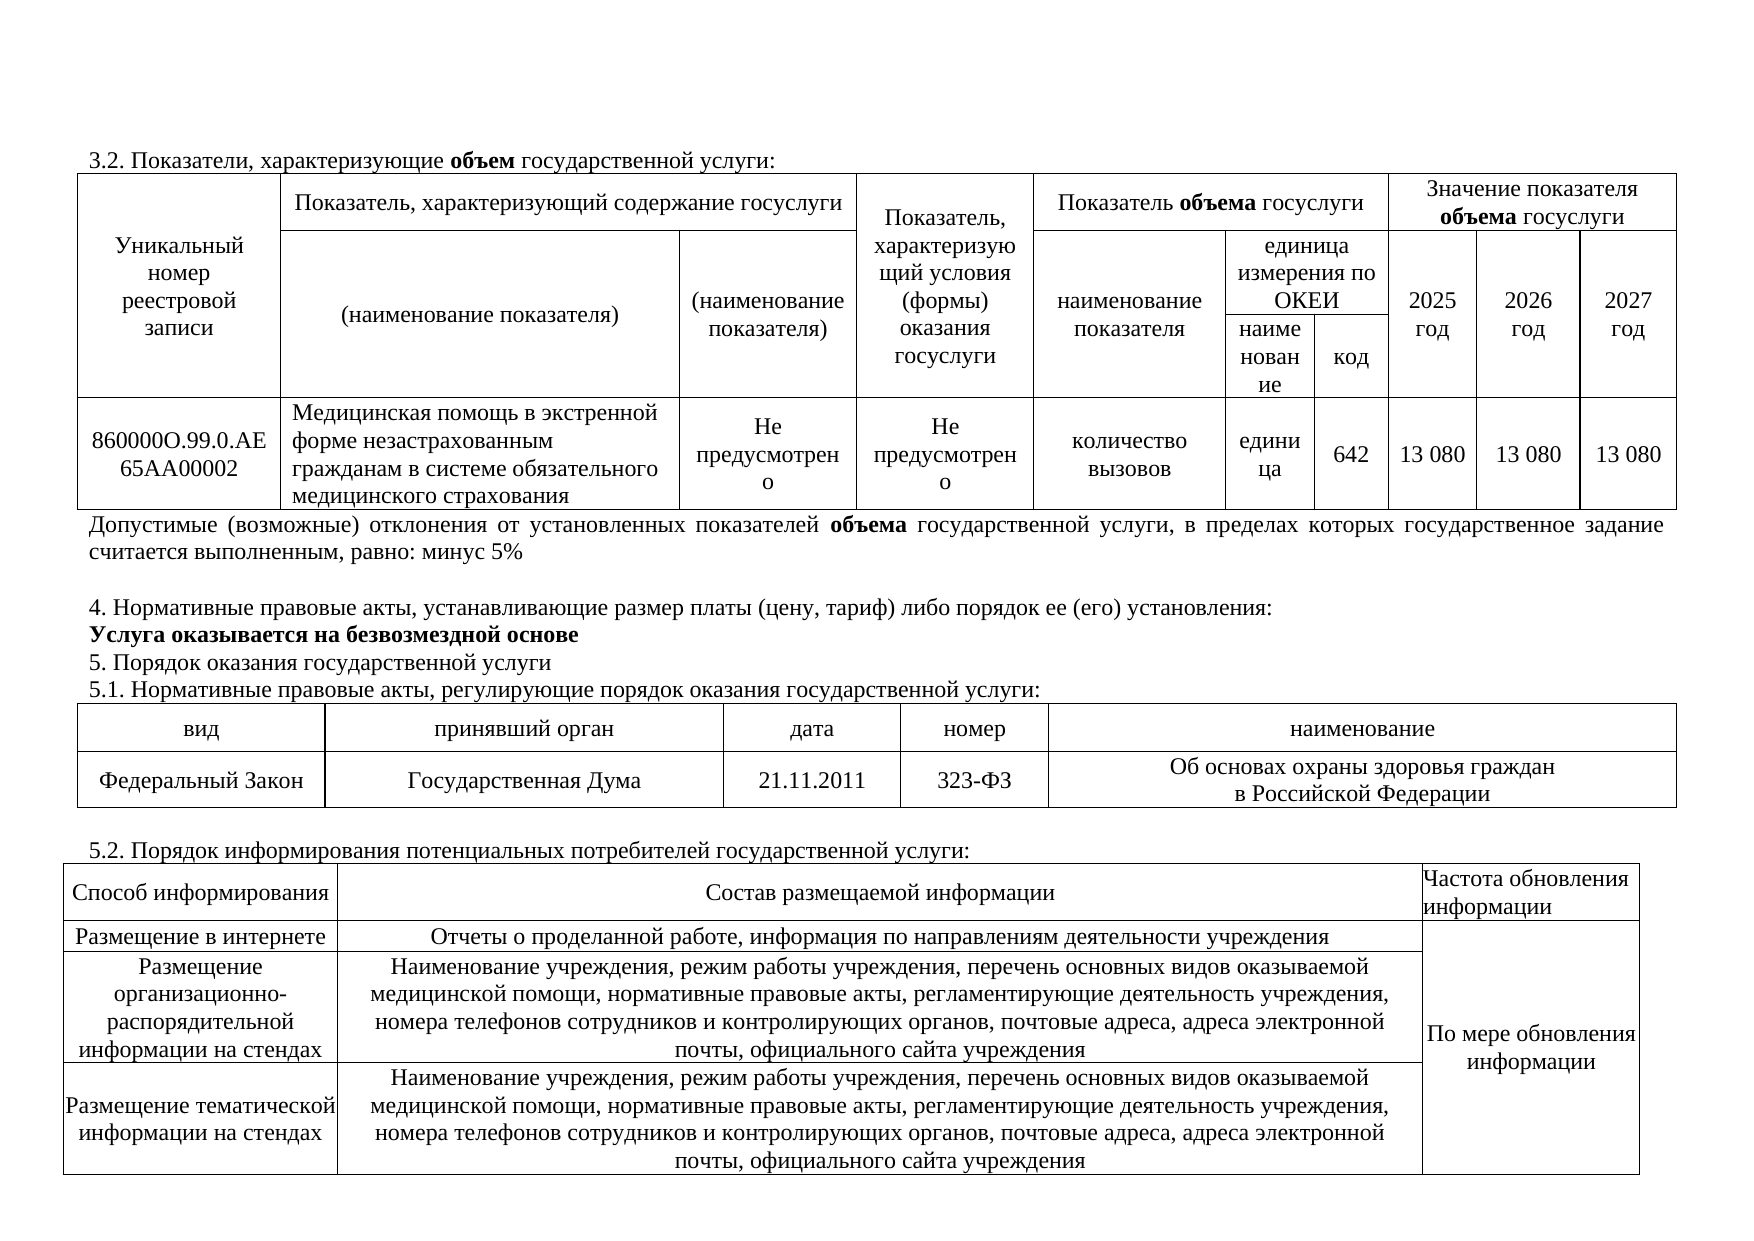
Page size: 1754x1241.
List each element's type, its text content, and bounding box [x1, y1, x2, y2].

table_header Показатель, характеризующий условия (формы) оказания госуслуги [857, 174, 1033, 397]
table_header Показатель объема госуслуги [1034, 174, 1388, 229]
table_cell (наименование показателя) [680, 231, 856, 397]
table_cell наименование [1226, 315, 1314, 397]
text 5.1. Нормативные правовые акты, регулирующие порядок оказания государственной услуги: [89, 675, 1665, 703]
table_cell Не предусмотрено [857, 398, 1033, 509]
table_header Способ информирования [64, 864, 337, 919]
table_cell 21.11.2011 [724, 752, 900, 807]
table_header наименование [1049, 704, 1676, 751]
table_cell Не предусмотрено [680, 398, 856, 509]
table_cell 13 080 [1389, 398, 1476, 509]
table_cell Размещение в интернете [64, 921, 337, 951]
text 4. Нормативные правовые акты, устанавливающие размер платы (цену, тариф) либо порядок ее (его) установления: [89, 593, 1665, 620]
table_cell (наименование показателя) [281, 231, 679, 397]
table_cell По мере обновления информации [1423, 921, 1639, 1174]
table_cell 2026 год [1477, 231, 1579, 397]
table_cell наименование показателя [1034, 231, 1225, 397]
table_cell 13 080 [1477, 398, 1579, 509]
table_cell 13 080 [1581, 398, 1676, 509]
table_header Уникальный номер реестровой записи [78, 174, 280, 397]
text 5.2. Порядок информирования потенциальных потребителей государственной услуги: [89, 836, 1665, 863]
table_cell 2027 год [1581, 231, 1676, 397]
table_cell Федеральный Закон [78, 752, 324, 807]
text Допустимые (возможные) отклонения от установленных показателей объема государственной услуги, в пределах которых государственное задание считается выполненным, равно: минус 5% [89, 510, 1665, 565]
table_cell 323-ФЗ [901, 752, 1048, 807]
table_cell код [1315, 315, 1388, 397]
text 3.2. Показатели, характеризующие объем государственной услуги: [89, 146, 1665, 173]
table_header Состав размещаемой информации [338, 864, 1422, 919]
table_cell единица [1226, 398, 1314, 509]
table_cell Наименование учреждения, режим работы учреждения, перечень основных видов оказываемой медицинской помощи, нормативные правовые акты, регламентирующие деятельность учреждения, номера телефонов сотрудников и контролирующих органов, почтовые адреса, адреса электронной почты, официального сайта учреждения [338, 1063, 1422, 1174]
table_header Показатель, характеризующий содержание госуслуги [281, 174, 856, 229]
table_cell Государственная Дума [326, 752, 723, 807]
table_cell Наименование учреждения, режим работы учреждения, перечень основных видов оказываемой медицинской помощи, нормативные правовые акты, регламентирующие деятельность учреждения, номера телефонов сотрудников и контролирующих органов, почтовые адреса, адреса электронной почты, официального сайта учреждения [338, 952, 1422, 1062]
table_header Частота обновления информации [1423, 864, 1639, 919]
text Услуга оказывается на безвозмездной основе [89, 620, 1665, 648]
table_header вид [78, 704, 324, 751]
table_cell Размещение организационно-распорядительной информации на стендах [64, 952, 337, 1062]
table_cell Об основах охраны здоровья граждан в Российской Федерации [1049, 752, 1676, 807]
table_cell Размещение тематической информации на стендах [64, 1063, 337, 1174]
table_cell 2025 год [1389, 231, 1476, 397]
table_header принявший орган [326, 704, 723, 751]
table_cell единица измерения по ОКЕИ [1226, 231, 1388, 313]
text 5. Порядок оказания государственной услуги [89, 648, 1665, 675]
table_cell Медицинская помощь в экстренной форме незастрахованным гражданам в системе обязательного медицинского страхования [281, 398, 679, 509]
table_cell Отчеты о проделанной работе, информация по направлениям деятельности учреждения [338, 921, 1422, 951]
table_header дата [724, 704, 900, 751]
table_cell 642 [1315, 398, 1388, 509]
table_header Значение показателя объема госуслуги [1389, 174, 1676, 229]
table_cell 860000О.99.0.АЕ65АА00002 [78, 398, 280, 509]
table_header номер [901, 704, 1048, 751]
table_cell количество вызовов [1034, 398, 1225, 509]
